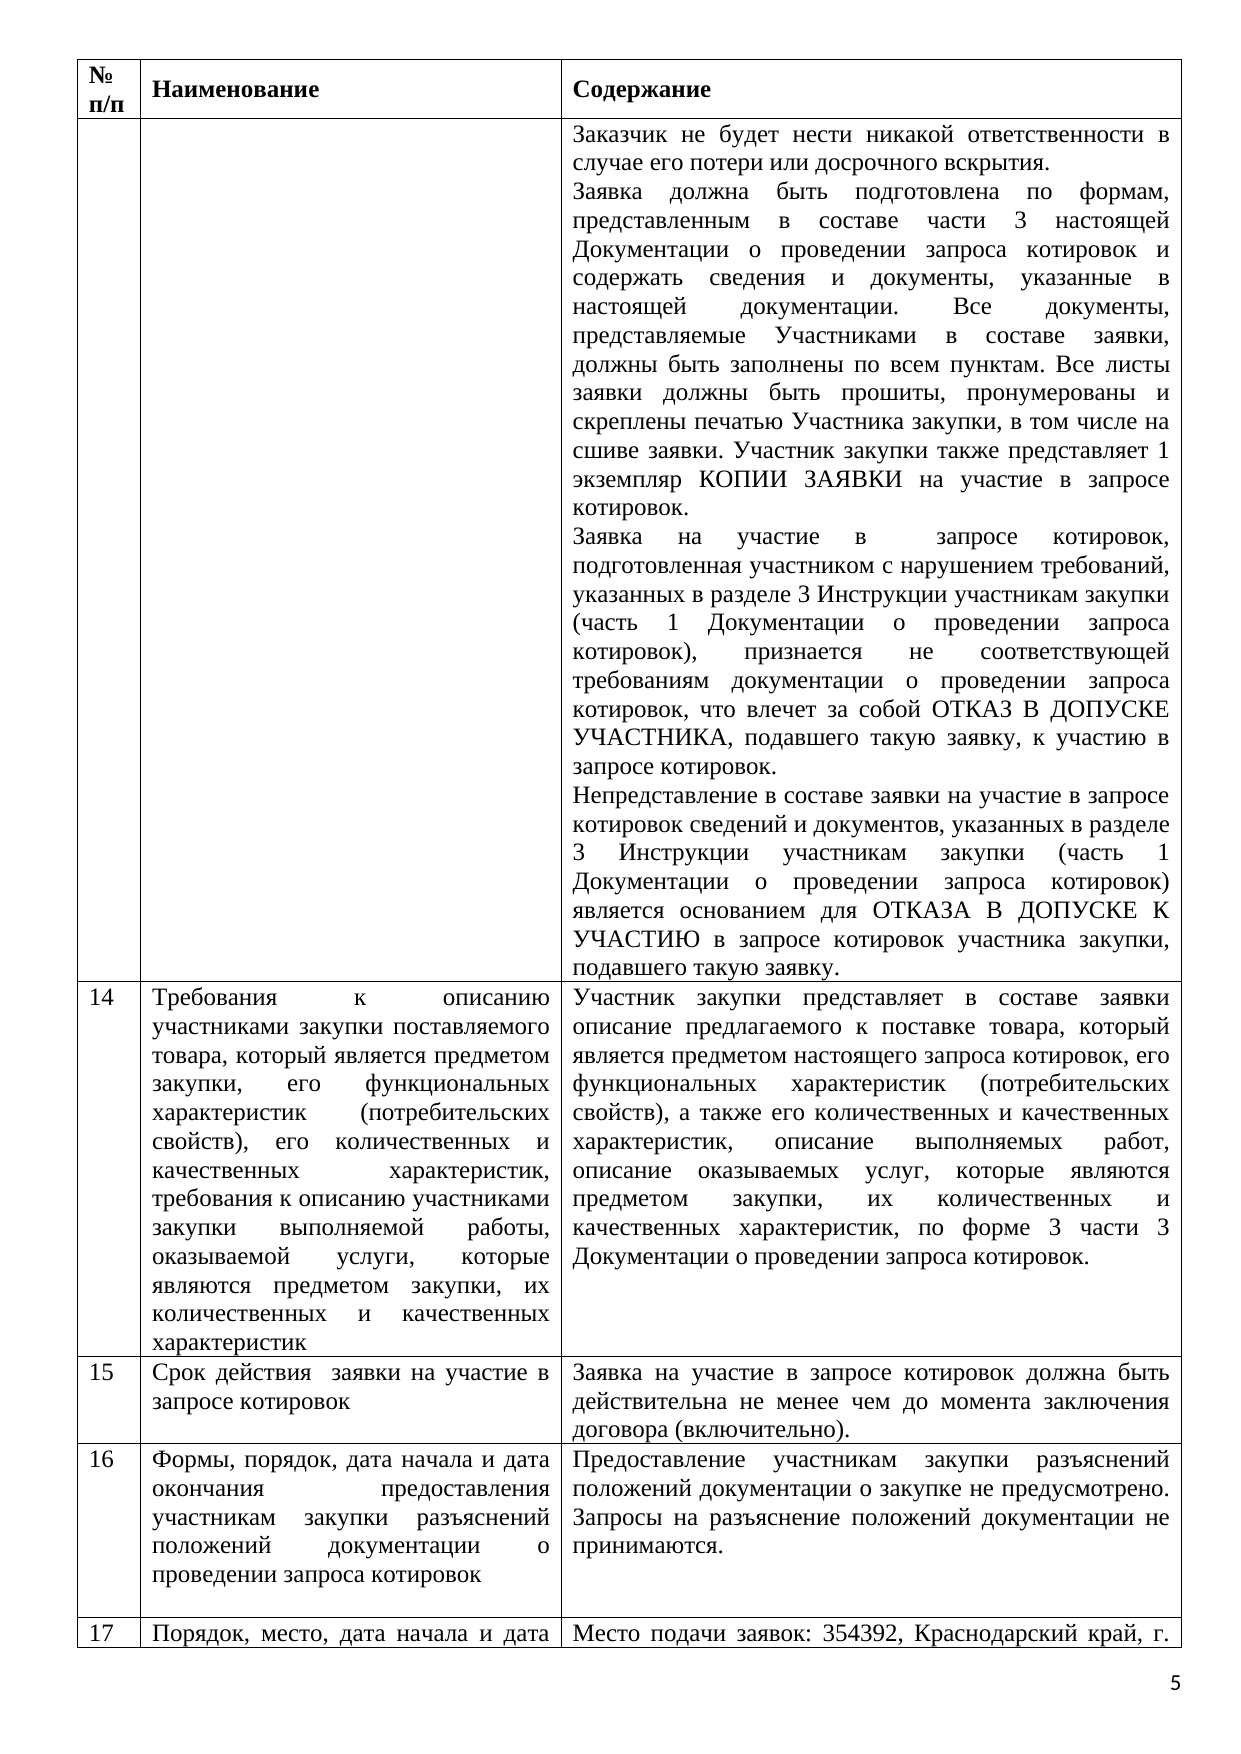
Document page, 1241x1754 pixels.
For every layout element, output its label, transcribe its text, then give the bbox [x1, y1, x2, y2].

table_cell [141, 119, 561, 981]
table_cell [562, 119, 1181, 981]
table_cell [78, 1357, 140, 1443]
table_cell Требования к описанию участниками закупки поставляемого товара, который является предметом закупки, его функциональных характеристик (потребительских свойств), его количественных и качественных характеристик, требования к описанию участниками закупки выполняемой работы, оказываемой услуги, которые являются предметом закупки, их количественных и качественных характеристик [141, 982, 561, 1356]
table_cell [141, 1618, 561, 1647]
table_cell Заявка на участие в запросе котировок должна быть действительна не менее чем до момента заключения договора (включительно). [562, 1357, 1181, 1443]
table_cell [78, 119, 140, 981]
table_cell Формы, порядок, дата начала и дата окончания предоставления участникам закупки разъяснений положений документации о проведении запроса котировок [141, 1444, 561, 1617]
table_cell Предоставление участникам закупки разъяснений положений документации о закупке не предусмотрено. Запросы на разъяснение положений документации не принимаются. [562, 1444, 1181, 1617]
table_header № п/п [78, 60, 140, 118]
table_cell Участник закупки представляет в составе заявки описание предлагаемого к поставке товара, который является предметом настоящего запроса котировок, его функциональных характеристик (потребительских свойств), а также его количественных и качественных характеристик, описание выполняемых работ, описание оказываемых услуг, которые являются предметом закупки, их количественных и качественных характеристик, по форме 3 части 3 Документации о проведении запроса котировок. [562, 982, 1181, 1356]
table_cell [562, 1618, 1181, 1647]
table_cell [78, 1444, 140, 1617]
table_cell [78, 982, 140, 1356]
table_cell [78, 1618, 140, 1647]
table_header Наименование [141, 60, 561, 118]
table_header Содержание [562, 60, 1181, 118]
table_cell Срок действия заявки на участие в запросе котировок [141, 1357, 561, 1443]
